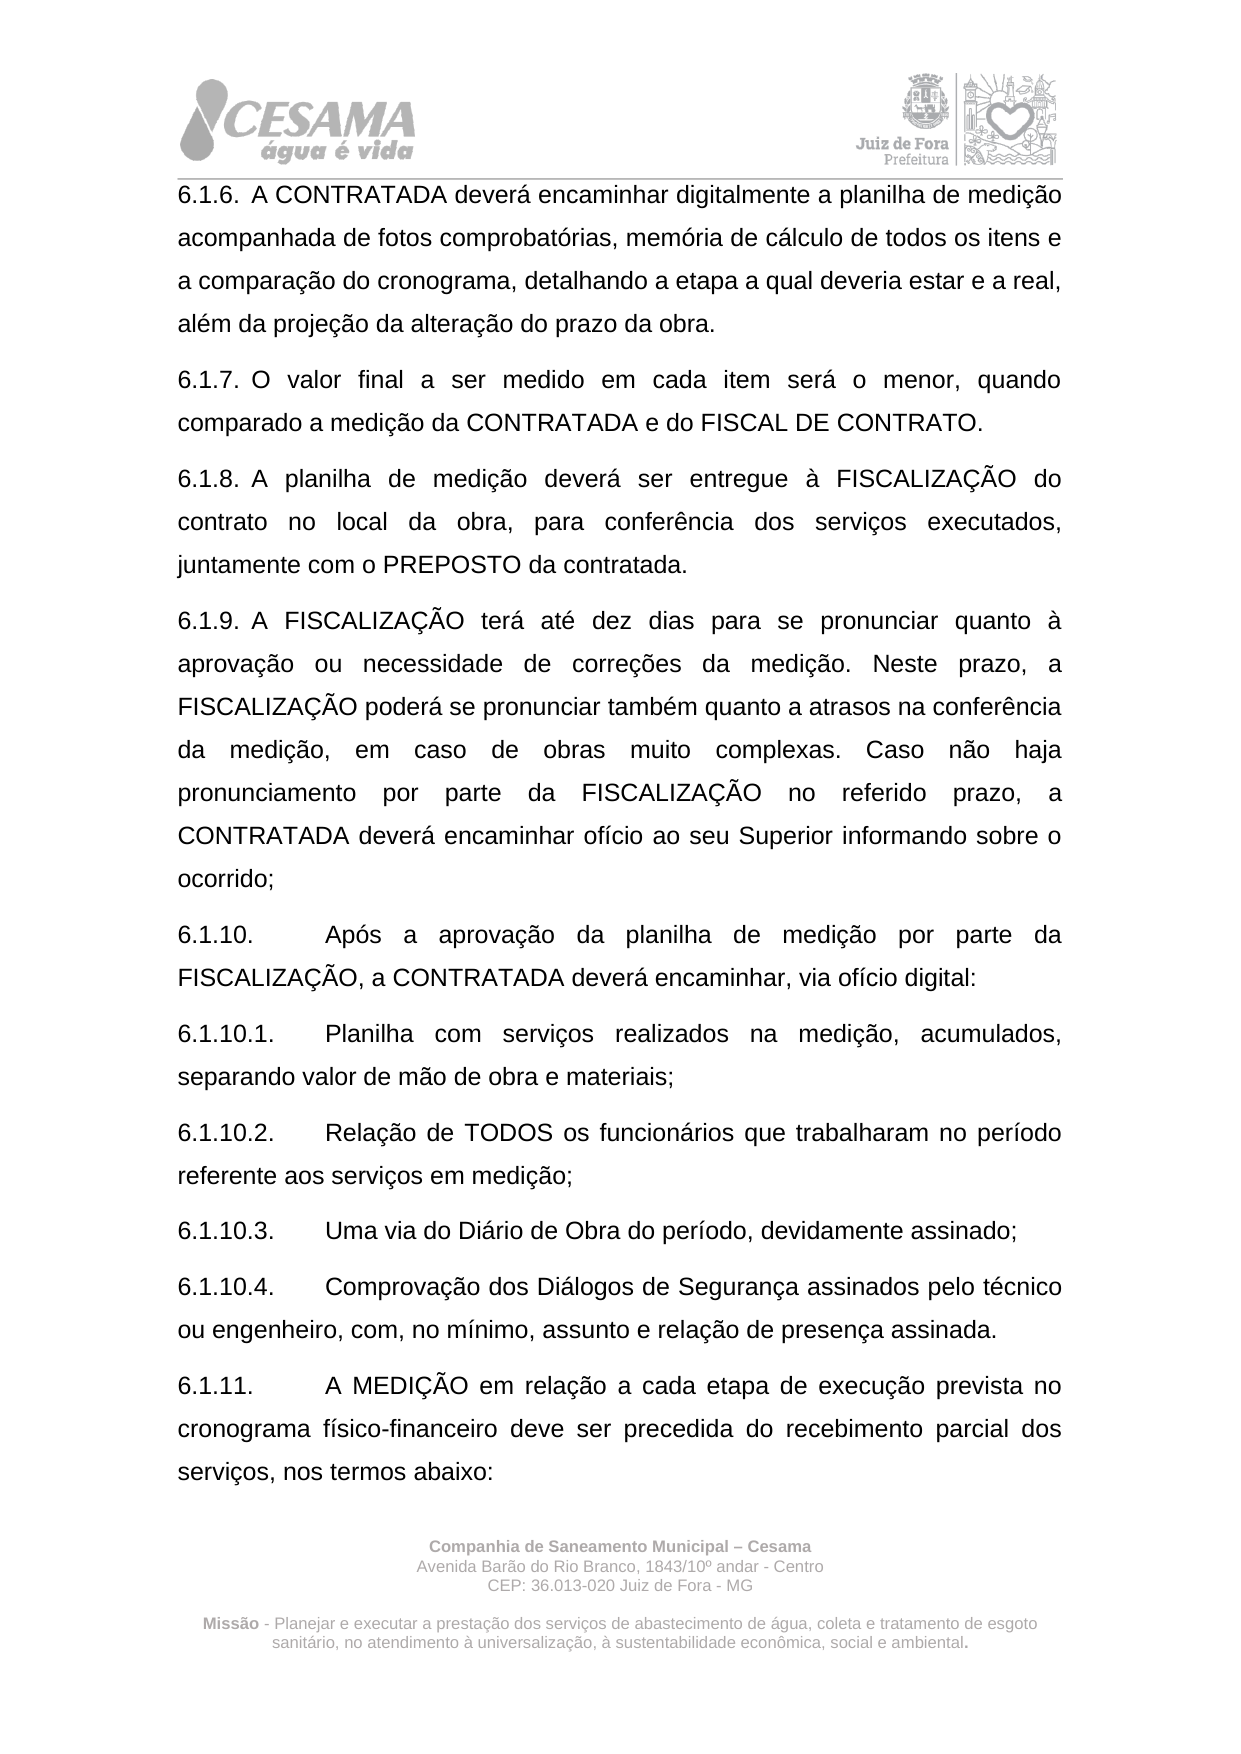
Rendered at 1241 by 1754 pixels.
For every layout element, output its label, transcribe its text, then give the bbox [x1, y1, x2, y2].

list A CONTRATADA deverá encaminhar digitalmente a planilha de medição acompanhada de fotos comprobatórias, memória de cálculo de todos os itens e a comparação do cronograma, detalhando a etapa a qual deveria estar e a real, além da projeção da alteração do prazo da obra. [177, 180, 1063, 338]
list Relação de TODOS os funcionários que trabalharam no período referente aos serviços em medição; [177, 1117, 1063, 1189]
list Planilha com serviços realizados na medição, acumulados, separando valor de mão de obra e materiais; [177, 1019, 1063, 1091]
list A MEDIÇÃO em relação a cada etapa de execução prevista no cronograma físico-financeiro deve ser precedida do recebimento parcial dos serviços, nos termos abaixo: [177, 1371, 1063, 1486]
list Após a aprovação da planilha de medição por parte da FISCALIZAÇÃO, a CONTRATADA deverá encaminhar, via ofício digital: [177, 920, 1063, 992]
picture [177, 73, 1063, 180]
list A FISCALIZAÇÃO terá até dez dias para se pronunciar quanto à aprovação ou necessidade de correções da medição. Neste prazo, a FISCALIZAÇÃO poderá se pronunciar também quanto a atrasos na conferência da medição, em caso de obras muito complexas. Caso não haja pronunciamento por parte da FISCALIZAÇÃO no referido prazo, a CONTRATADA deverá encaminhar ofício ao seu Superior informando sobre o ocorrido; [177, 606, 1063, 893]
list Uma via do Diário de Obra do período, devidamente assinado; [177, 1216, 1063, 1245]
list A planilha de medição deverá ser entregue à FISCALIZAÇÃO do contrato no local da obra, para conferência dos serviços executados, juntamente com o PREPOSTO da contratada. [177, 464, 1063, 579]
list Comprovação dos Diálogos de Segurança assinados pelo técnico ou engenheiro, com, no mínimo, assunto e relação de presença assinada. [177, 1272, 1063, 1344]
list O valor final a ser medido em cada item será o menor, quando comparado a medição da CONTRATADA e do FISCAL DE CONTRATO. [177, 365, 1063, 437]
